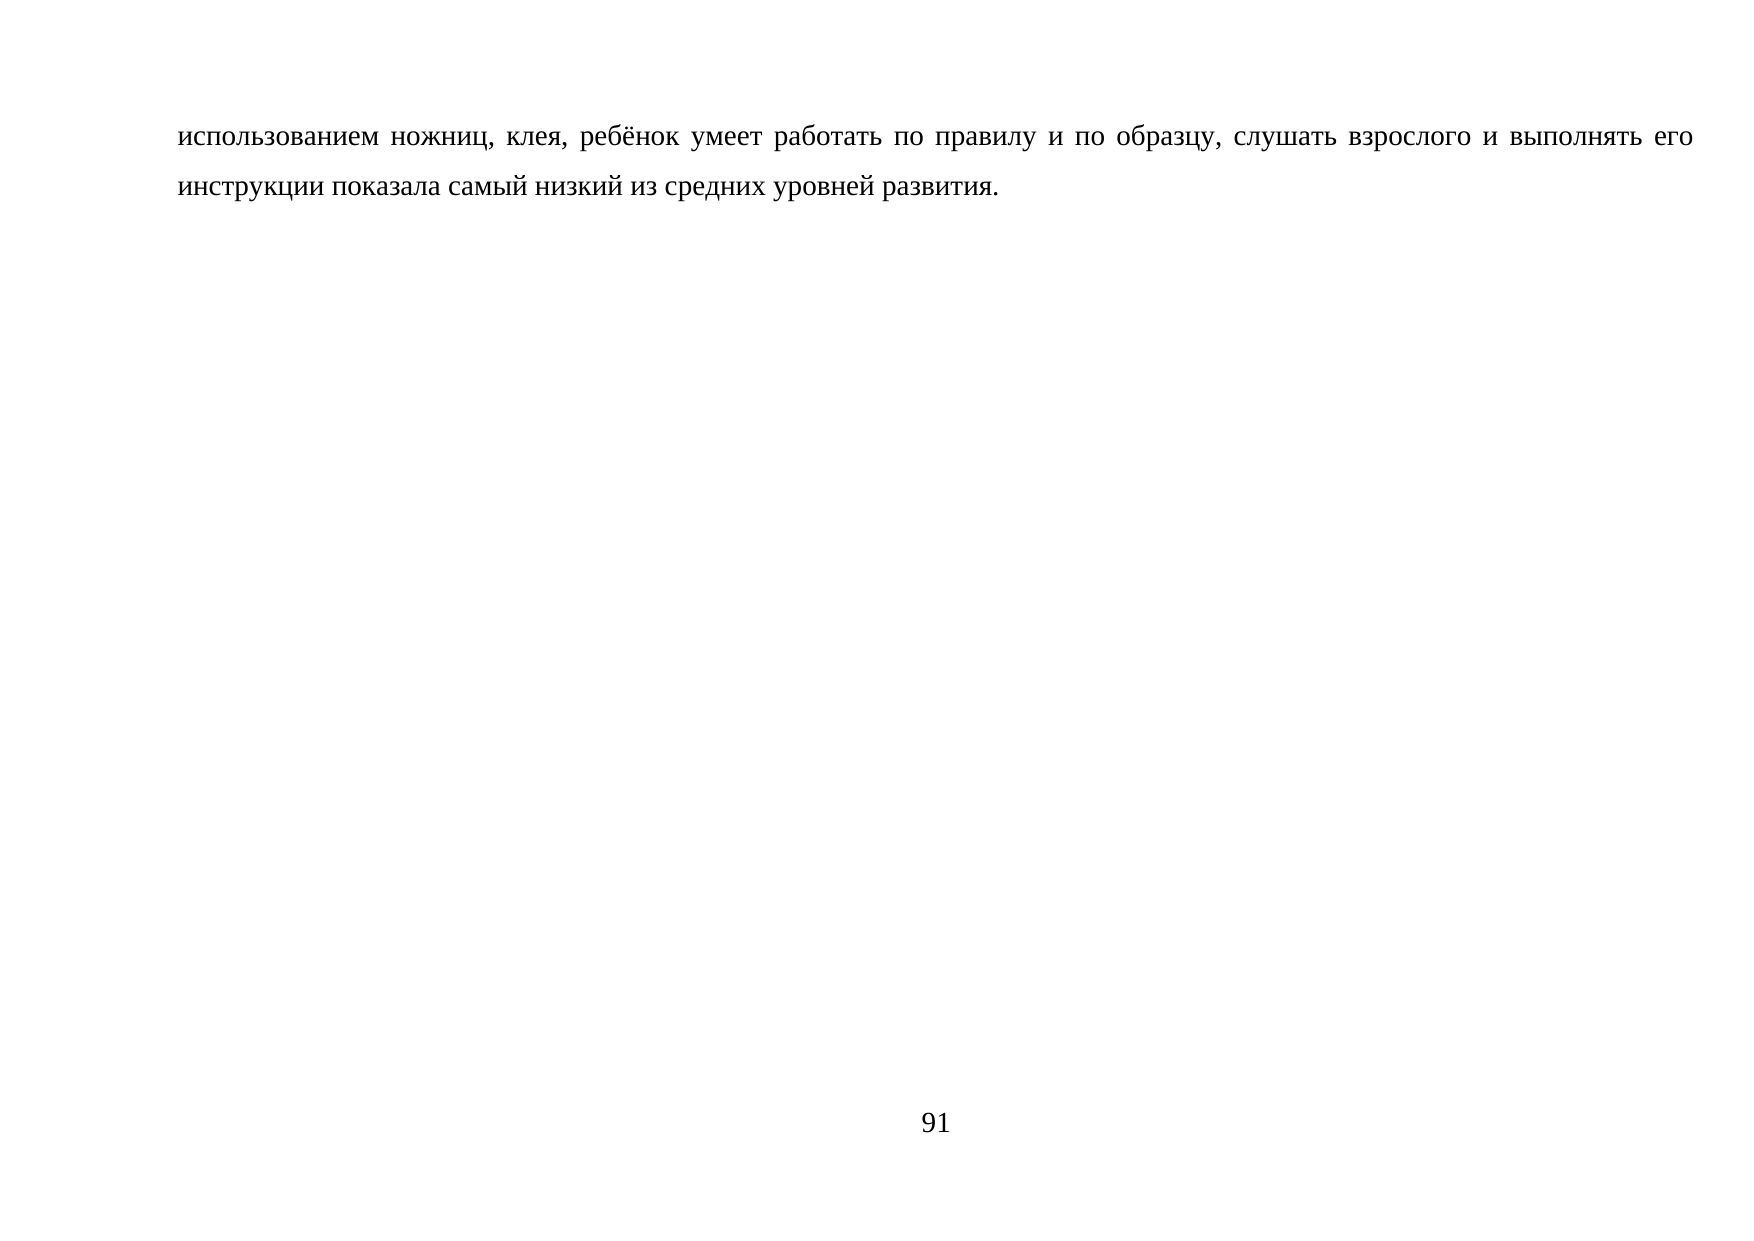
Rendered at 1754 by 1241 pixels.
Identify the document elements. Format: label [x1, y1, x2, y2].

text [177, 118, 1695, 202]
